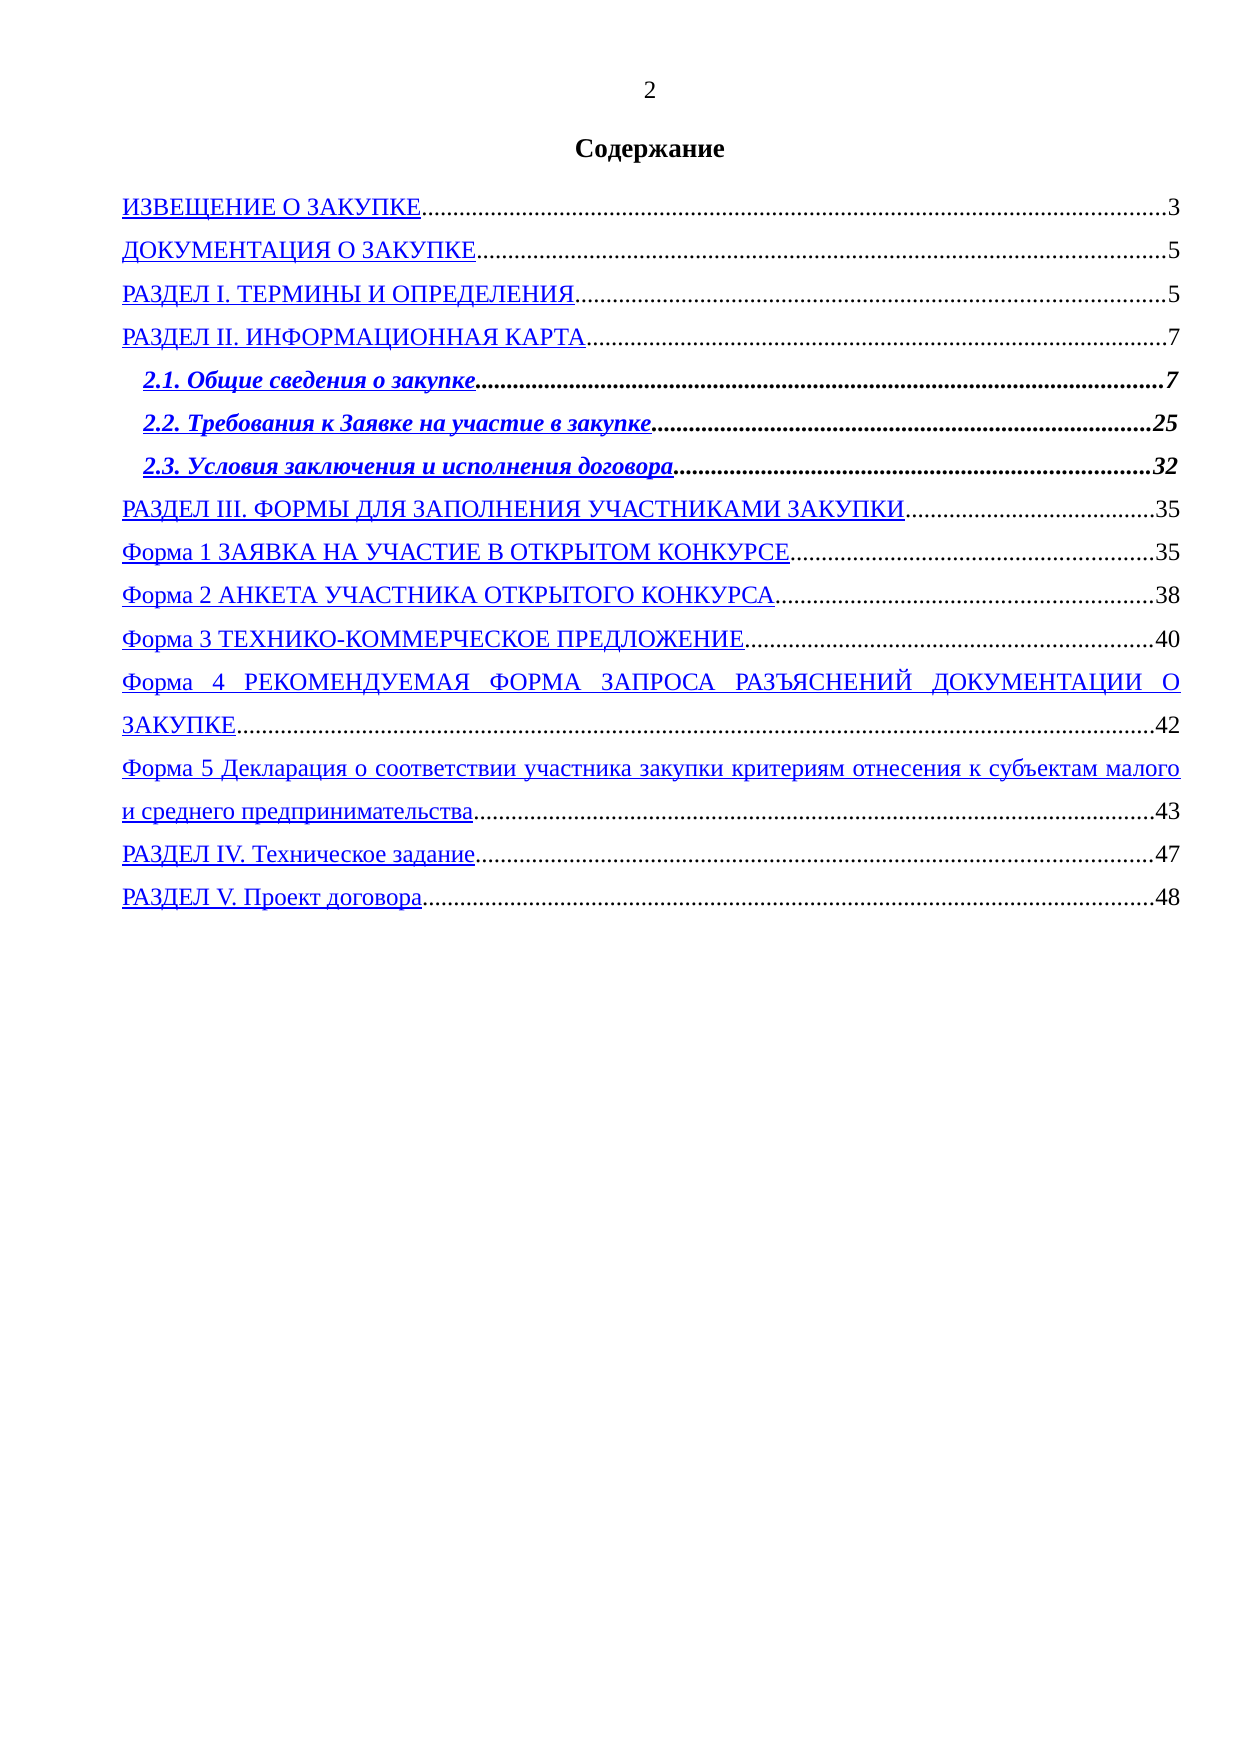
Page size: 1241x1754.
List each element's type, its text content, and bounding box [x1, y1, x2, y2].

text Форма 1 ЗАЯВКА НА УЧАСТИЕ В ОТКРЫТОМ КОНКУРСЕ 35 [122, 537, 1181, 566]
text 2.2. Требования к Заявке на участие в закупке 25 [143, 408, 1181, 437]
text Форма 3 ТЕХНИКО-КОММЕРЧЕСКОЕ ПРЕДЛОЖЕНИЕ 40 [122, 624, 1181, 652]
text РАЗДЕЛ II. ИНФОРМАЦИОННАЯ КАРТА 7 [122, 322, 1181, 351]
text Содержание [118, 132, 1181, 164]
text РАЗДЕЛ I. ТЕРМИНЫ И ОПРЕДЕЛЕНИЯ 5 [122, 279, 1181, 307]
text Форма 2 АНКЕТА УЧАСТНИКА ОТКРЫТОГО КОНКУРСА 38 [122, 581, 1181, 609]
text Форма 5 Декларация о соответствии участника закупки критериям отнесения к субъектам малого и среднего предпринимательства 43 [122, 753, 1181, 778]
text Форма 4 РЕКОМЕНДУЕМАЯ ФОРМА ЗАПРОСА РАЗЪЯСНЕНИЙ ДОКУМЕНТАЦИИ О ЗАКУПКЕ 42 [122, 667, 1181, 692]
text Форма 5 Декларация о соответствии участника закупки критериям отнесения к субъектам малого и среднего предпринимательства 43 [122, 779, 1181, 825]
text РАЗДЕЛ V. Проект договора 48 [122, 882, 1181, 911]
text РАЗДЕЛ IV. Техническое задание 47 [122, 839, 1181, 868]
text РАЗДЕЛ III. ФОРМЫ ДЛЯ ЗАПОЛНЕНИЯ УЧАСТНИКАМИ ЗАКУПКИ 35 [122, 494, 1181, 523]
text 2.3. Условия заключения и исполнения договора 32 [143, 451, 1181, 480]
text Форма 4 РЕКОМЕНДУЕМАЯ ФОРМА ЗАПРОСА РАЗЪЯСНЕНИЙ ДОКУМЕНТАЦИИ О ЗАКУПКЕ 42 [122, 693, 1181, 739]
text ДОКУМЕНТАЦИЯ О ЗАКУПКЕ 5 [122, 236, 1181, 264]
text 2.1. Общие сведения о закупке 7 [143, 365, 1181, 394]
text ИЗВЕЩЕНИЕ О ЗАКУПКЕ 3 [122, 192, 1181, 221]
